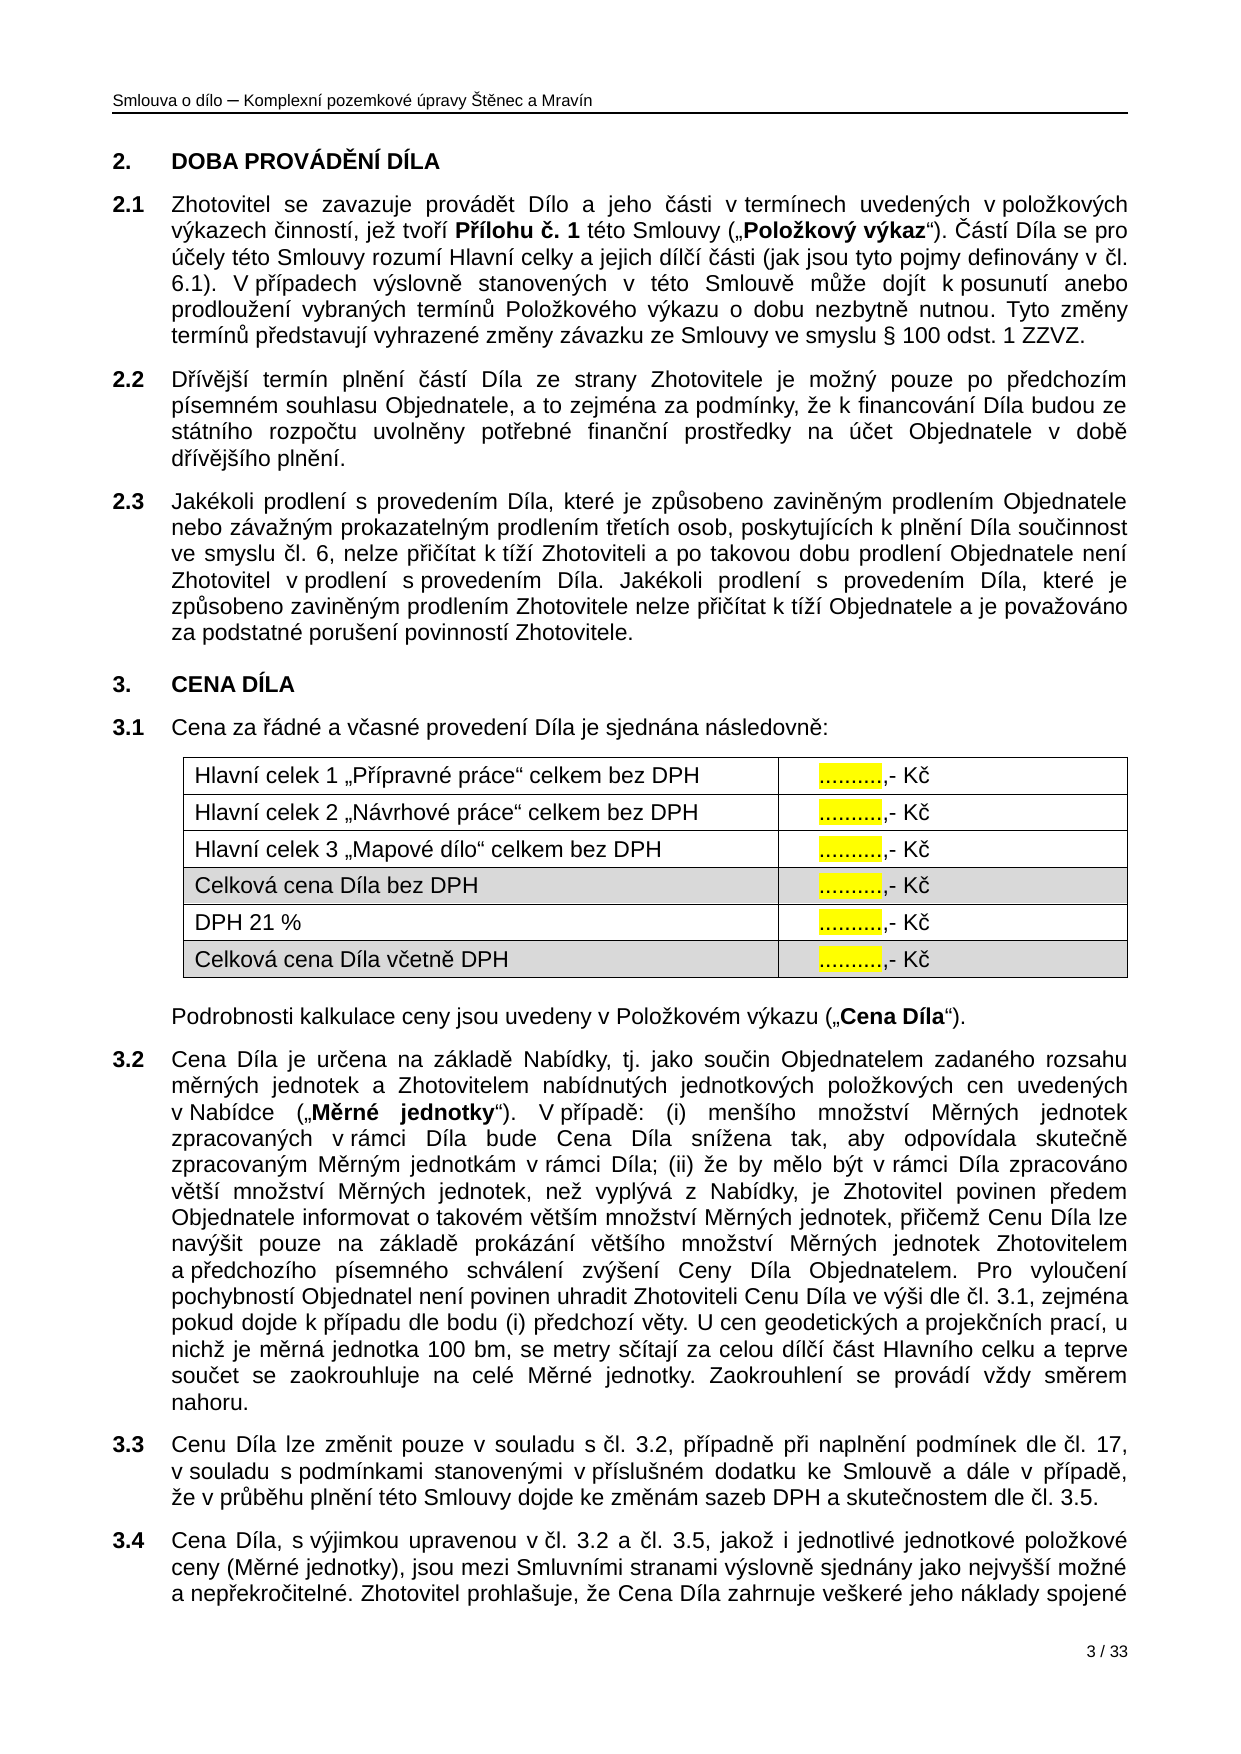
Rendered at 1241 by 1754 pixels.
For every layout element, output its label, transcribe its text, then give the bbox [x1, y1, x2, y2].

text Dřívější termín plnění částí Díla ze strany Zhotovitele je možný pouze po předchozím písemném souhlasu Objednatele, a to zejména za podmínky, že k financování Díla budou ze státního rozpočtu uvolněny potřebné finanční prostředky na účet Objednatele v době dřívějšího plnění. [112, 366, 1128, 471]
table_cell Celková cena Díla včetně DPH [184, 941, 778, 977]
table_cell ..........,- Kč [779, 905, 1127, 940]
list Podrobnosti kalkulace ceny jsou uvedeny v Položkovém výkazu („Cena Díla“). [171, 1003, 1128, 1029]
table_header Hlavní celek 1 „Přípravné práce“ celkem bez DPH [184, 758, 778, 793]
table_cell Hlavní celek 2 „Návrhové práce“ celkem bez DPH [184, 795, 778, 830]
text Cena Díla je určena na základě Nabídky, tj. jako součin Objednatelem zadaného rozsahu měrných jednotek a Zhotovitelem nabídnutých jednotkových položkových cen uvedených v Nabídce („Měrné jednotky“). V případě: (i) menšího množství Měrných jednotek zpracovaných v rámci Díla bude Cena Díla snížena tak, aby odpovídala skutečně zpracovaným Měrným jednotkám v rámci Díla; (ii) že by mělo být v rámci Díla zpracováno větší množství Měrných jednotek, než vyplývá z Nabídky, je Zhotovitel povinen předem Objednatele informovat o takovém větším množství Měrných jednotek, přičemž Cenu Díla lze navýšit pouze na základě prokázání většího množství Měrných jednotek Zhotovitelem a předchozího písemného schválení zvýšení Ceny Díla Objednatelem. Pro vyloučení pochybností Objednatel není povinen uhradit Zhotoviteli Cenu Díla ve výši dle čl. 3.1, zejména pokud dojde k případu dle bodu (i) předchozí věty. U cen geodetických a projekčních prací, u nichž je měrná jednotka 100 bm, se metry sčítají za celou dílčí část Hlavního celku a teprve součet se zaokrouhluje na celé Měrné jednotky. Zaokrouhlení se provádí vždy směrem nahoru. [112, 1046, 1128, 1415]
table_header ..........,- Kč [779, 758, 1127, 793]
text Doba PROVÁDĚNÍ díla [112, 148, 1128, 174]
text Cena za řádné a včasné provedení Díla je sjednána následovně: [112, 714, 1128, 740]
table_cell Celková cena Díla bez DPH [184, 868, 778, 903]
table_cell ..........,- Kč [779, 868, 1127, 903]
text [112, 1527, 1128, 1606]
text Cena díla [112, 671, 1128, 697]
table_cell ..........,- Kč [779, 941, 1127, 977]
text Cenu Díla lze změnit pouze v souladu s čl. 3.2, případně při naplnění podmínek dle čl. 17, v souladu s podmínkami stanovenými v příslušném dodatku ke Smlouvě a dále v případě, že v průběhu plnění této Smlouvy dojde ke změnám sazeb DPH a skutečnostem dle čl. 3.6. [112, 1431, 1128, 1511]
text Zhotovitel se zavazuje provádět Dílo a jeho části v termínech uvedených v položkových výkazech činností, jež tvoří Přílohu č. 1 této Smlouvy („Položkový výkaz“). Částí Díla se pro účely této Smlouvy rozumí Hlavní celky a jejich dílčí části (jak jsou tyto pojmy definovány v čl. 6.1). V případech výslovně stanovených v této Smlouvě může dojít k posunutí anebo prodloužení vybraných termínů Položkového výkazu o dobu nezbytně nutnou. Tyto změny termínů představují vyhrazené změny závazku ze Smlouvy ve smyslu § 100 odst. 1 ZZVZ. [112, 191, 1128, 349]
table_cell DPH 21 % [184, 905, 778, 940]
table_cell Hlavní celek 3 „Mapové dílo“ celkem bez DPH [184, 831, 778, 867]
table_cell ..........,- Kč [779, 831, 1127, 867]
text Jakékoli prodlení s provedením Díla, které je způsobeno zaviněným prodlením Objednatele nebo závažným prokazatelným prodlením třetích osob, poskytujících k plnění Díla součinnost ve smyslu čl. 6, nelze přičítat k tíží Zhotoviteli a po takovou dobu prodlení Objednatele není Zhotovitel v prodlení s provedením Díla. Jakékoli prodlení s provedením Díla, které je způsobeno zaviněným prodlením Zhotovitele nelze přičítat k tíží Objednatele a je považováno za podstatné porušení povinností Zhotovitele. [112, 488, 1128, 646]
table_cell ..........,- Kč [779, 795, 1127, 830]
